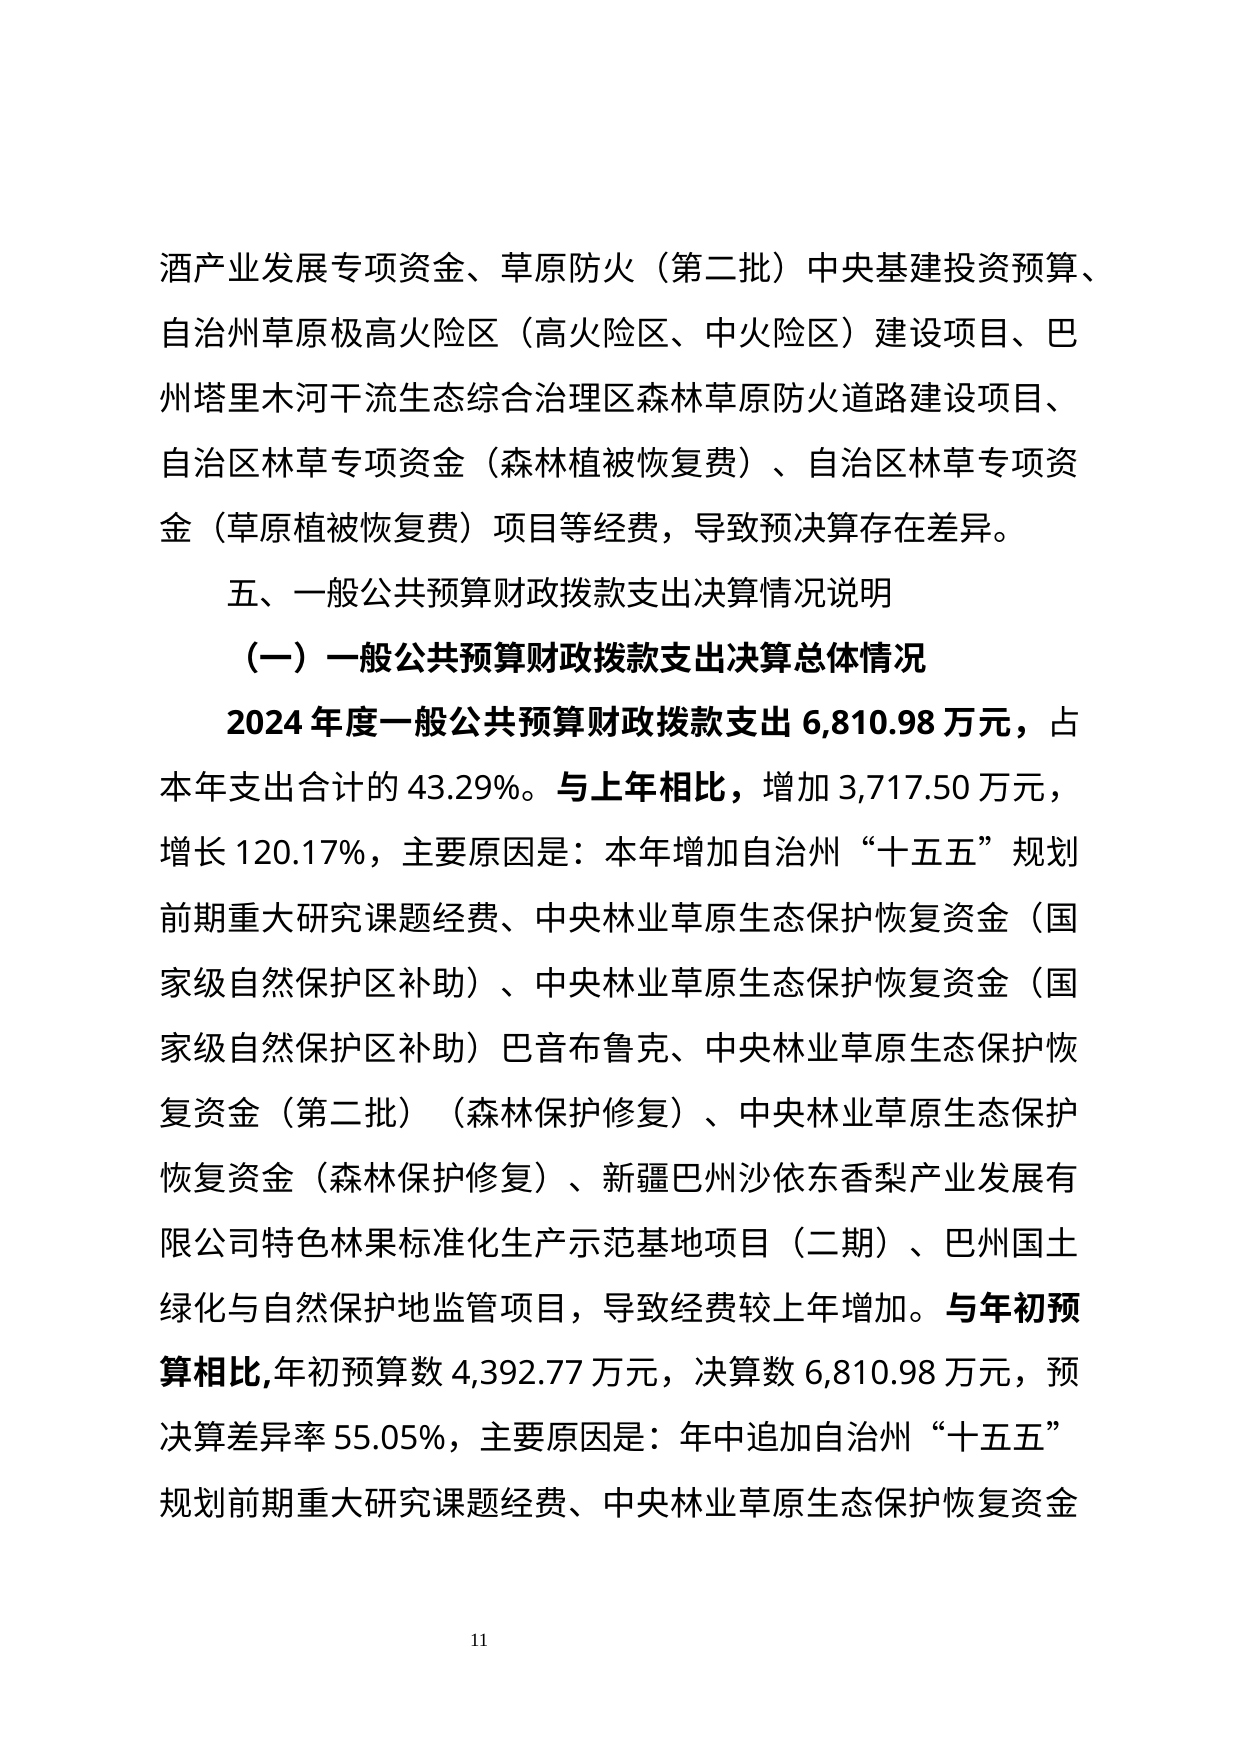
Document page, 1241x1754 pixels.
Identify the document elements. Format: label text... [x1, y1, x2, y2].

text 五、一般公共预算财政拨款支出决算情况说明 [159, 558, 1081, 623]
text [159, 233, 1081, 558]
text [159, 688, 1081, 1533]
text （一）一般公共预算财政拨款支出决算总体情况 [159, 623, 1081, 688]
